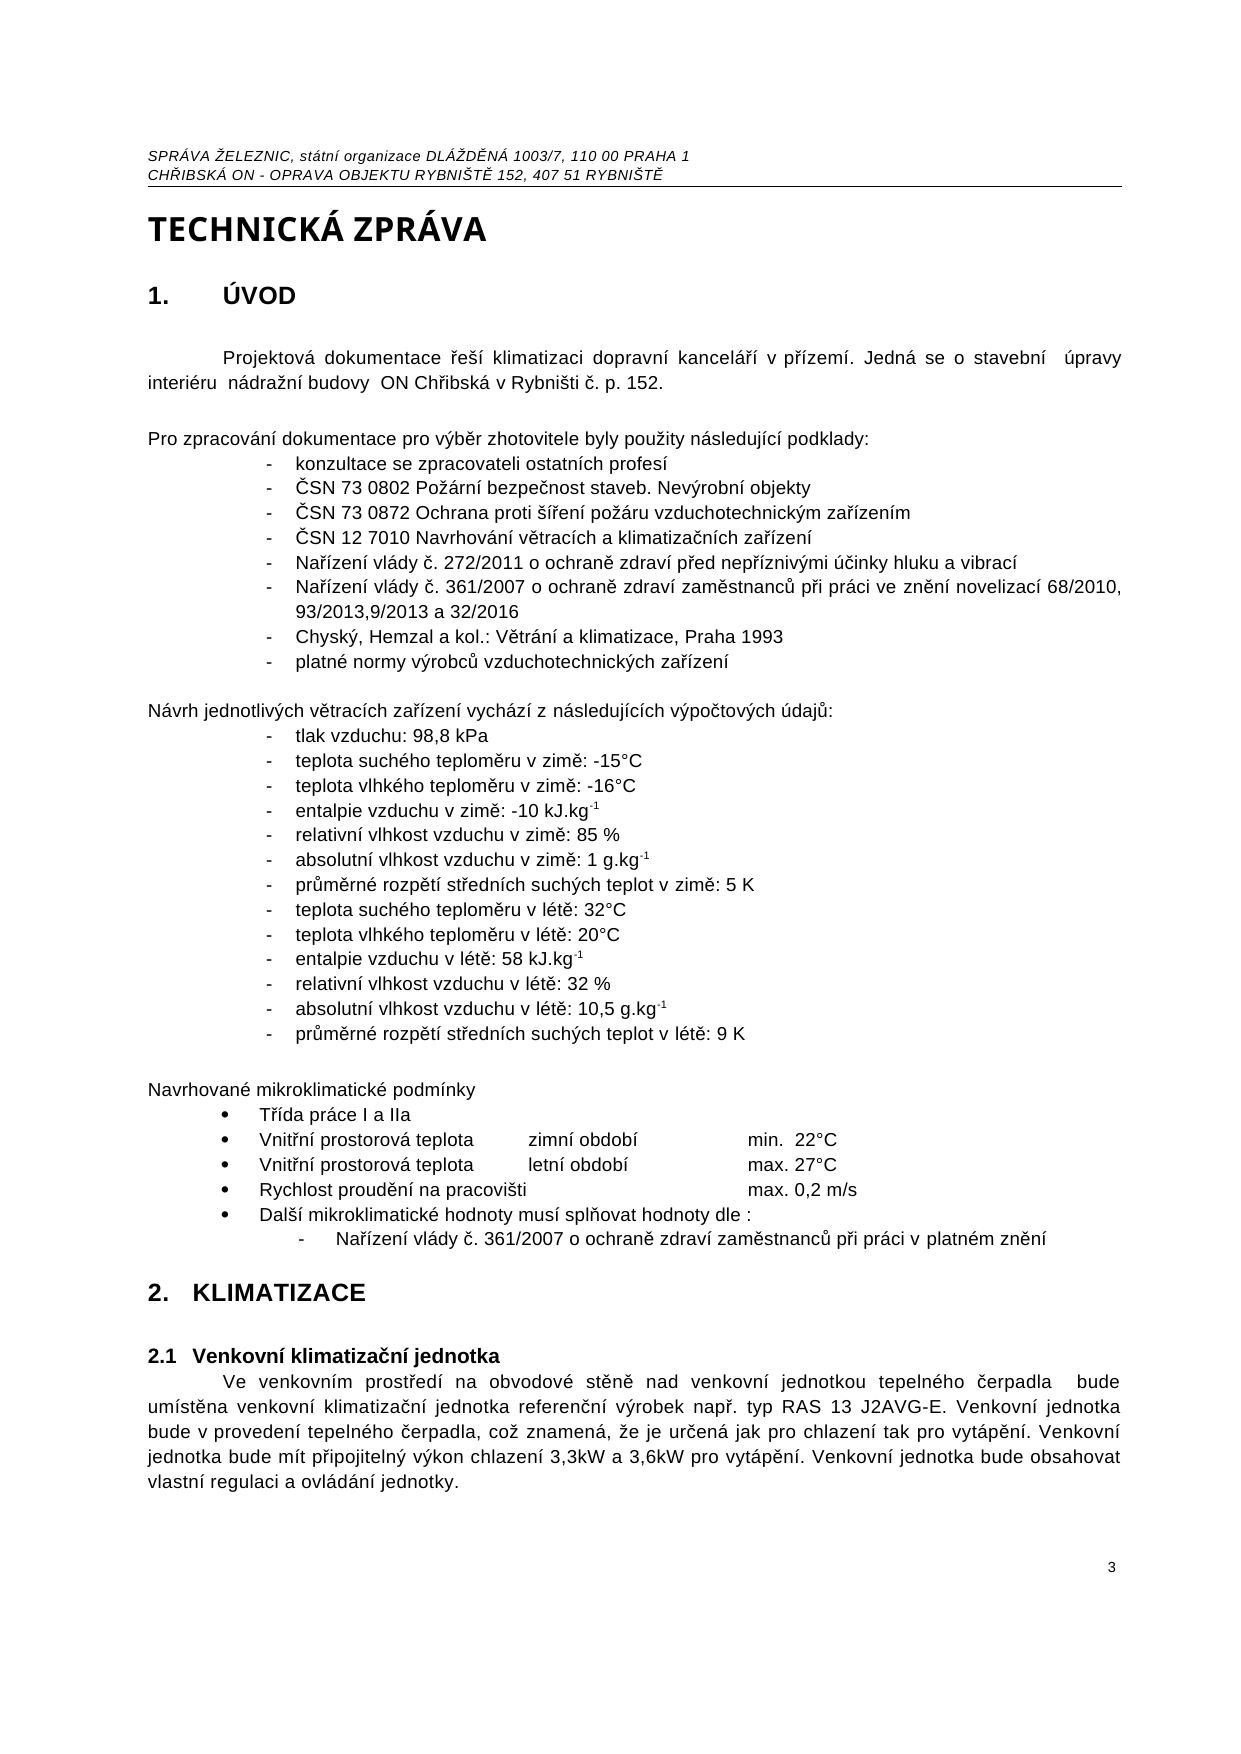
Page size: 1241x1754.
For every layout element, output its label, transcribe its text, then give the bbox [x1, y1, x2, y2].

list Chyský, Hemzal a kol.: Větrání a klimatizace, Praha 1993 [266, 626, 1122, 647]
list tlak vzduchu: 98,8 kPa [266, 725, 1122, 747]
list entalpie vzduchu v zimě: -10 kJ.kg-1 [266, 799, 1122, 821]
list absolutní vlhkost vzduchu v zimě: 1 g.kg-1 [266, 849, 1122, 871]
list teplota vlhkého teploměru v zimě: -16°C [266, 775, 1122, 796]
list průměrné rozpětí středních suchých teplot v létě: 9 K [266, 1023, 1122, 1044]
list absolutní vlhkost vzduchu v létě: 10,5 g.kg-1 [266, 998, 1122, 1019]
list Nařízení vlády č. 272/2011 o ochraně zdraví před nepříznivými účinky hluku a vibrací [266, 552, 1122, 573]
list entalpie vzduchu v létě: 58 kJ.kg-1 [266, 948, 1122, 970]
list KLIMATIZACE [148, 1278, 1122, 1307]
list relativní vlhkost vzduchu v létě: 32 % [266, 973, 1122, 994]
list ČSN 12 7010 Navrhování větracích a klimatizačních zařízení [266, 527, 1122, 548]
list teplota suchého teploměru v zimě: -15°C [266, 750, 1122, 771]
list Nařízení vlády č. 361/2007 o ochraně zdraví zaměstnanců při práci v platném znění [298, 1228, 1122, 1250]
list Vnitřní prostorová teplota letní období max. 27°C [222, 1153, 1122, 1175]
list teplota vlhkého teploměru v létě: 20°C [266, 923, 1122, 945]
text Návrh jednotlivých větracích zařízení vychází z následujících výpočtových údajů: [148, 700, 1122, 722]
list ÚVOD [148, 281, 1122, 310]
list ČSN 73 0872 Ochrana proti šíření požáru vzduchotechnickým zařízením [266, 502, 1122, 523]
text Navrhované mikroklimatické podmínky [74, 1079, 1122, 1101]
list ČSN 73 0802 Požární bezpečnost staveb. Nevýrobní objekty [266, 477, 1122, 499]
text Projektová dokumentace řeší klimatizaci dopravní kanceláří v přízemí. Jedná se o stavební úpravy interiéru nádražní budovy ON Chřibská v Rybništi č. p. 152. [148, 347, 1122, 393]
text TECHNICKÁ ZPRÁVA [148, 206, 1122, 252]
list Vnitřní prostorová teplota zimní období min. 22°C [222, 1129, 1122, 1150]
list Rychlost proudění na pracovišti max. 0,2 m/s [222, 1178, 1122, 1200]
list Další mikroklimatické hodnoty musí splňovat hodnoty dle : [222, 1203, 1122, 1225]
list konzultace se zpracovateli ostatních profesí [266, 452, 1122, 474]
list průměrné rozpětí středních suchých teplot v zimě: 5 K [266, 874, 1122, 895]
text Ve venkovním prostředí na obvodové stěně nad venkovní jednotkou tepelného čerpadla bude umístěna venkovní klimatizační jednotka referenční výrobek např. typ RAS 13 J2AVG-E. Venkovní jednotka bude v provedení tepelného čerpadla, což znamená, že je určená jak pro chlazení tak pro vytápění. Venkovní jednotka bude mít připojitelný výkon chlazení 3,3kW a 3,6kW pro vytápění. Venkovní jednotka bude obsahovat vlastní regulaci a ovládání jednotky. [148, 1371, 1122, 1492]
list platné normy výrobců vzduchotechnických zařízení [266, 651, 1122, 672]
list Nařízení vlády č. 361/2007 o ochraně zdraví zaměstnanců při práci ve znění novelizací 68/2010, 93/2013,9/2013 a 32/2016 [266, 576, 1122, 623]
list Třída práce I a IIa [222, 1104, 1122, 1125]
text Pro zpracování dokumentace pro výběr zhotovitele byly použity následující podklady: [148, 428, 1122, 449]
list teplota suchého teploměru v létě: 32°C [266, 899, 1122, 920]
list relativní vlhkost vzduchu v zimě: 85 % [266, 824, 1122, 846]
list Venkovní klimatizační jednotka [148, 1344, 1122, 1368]
